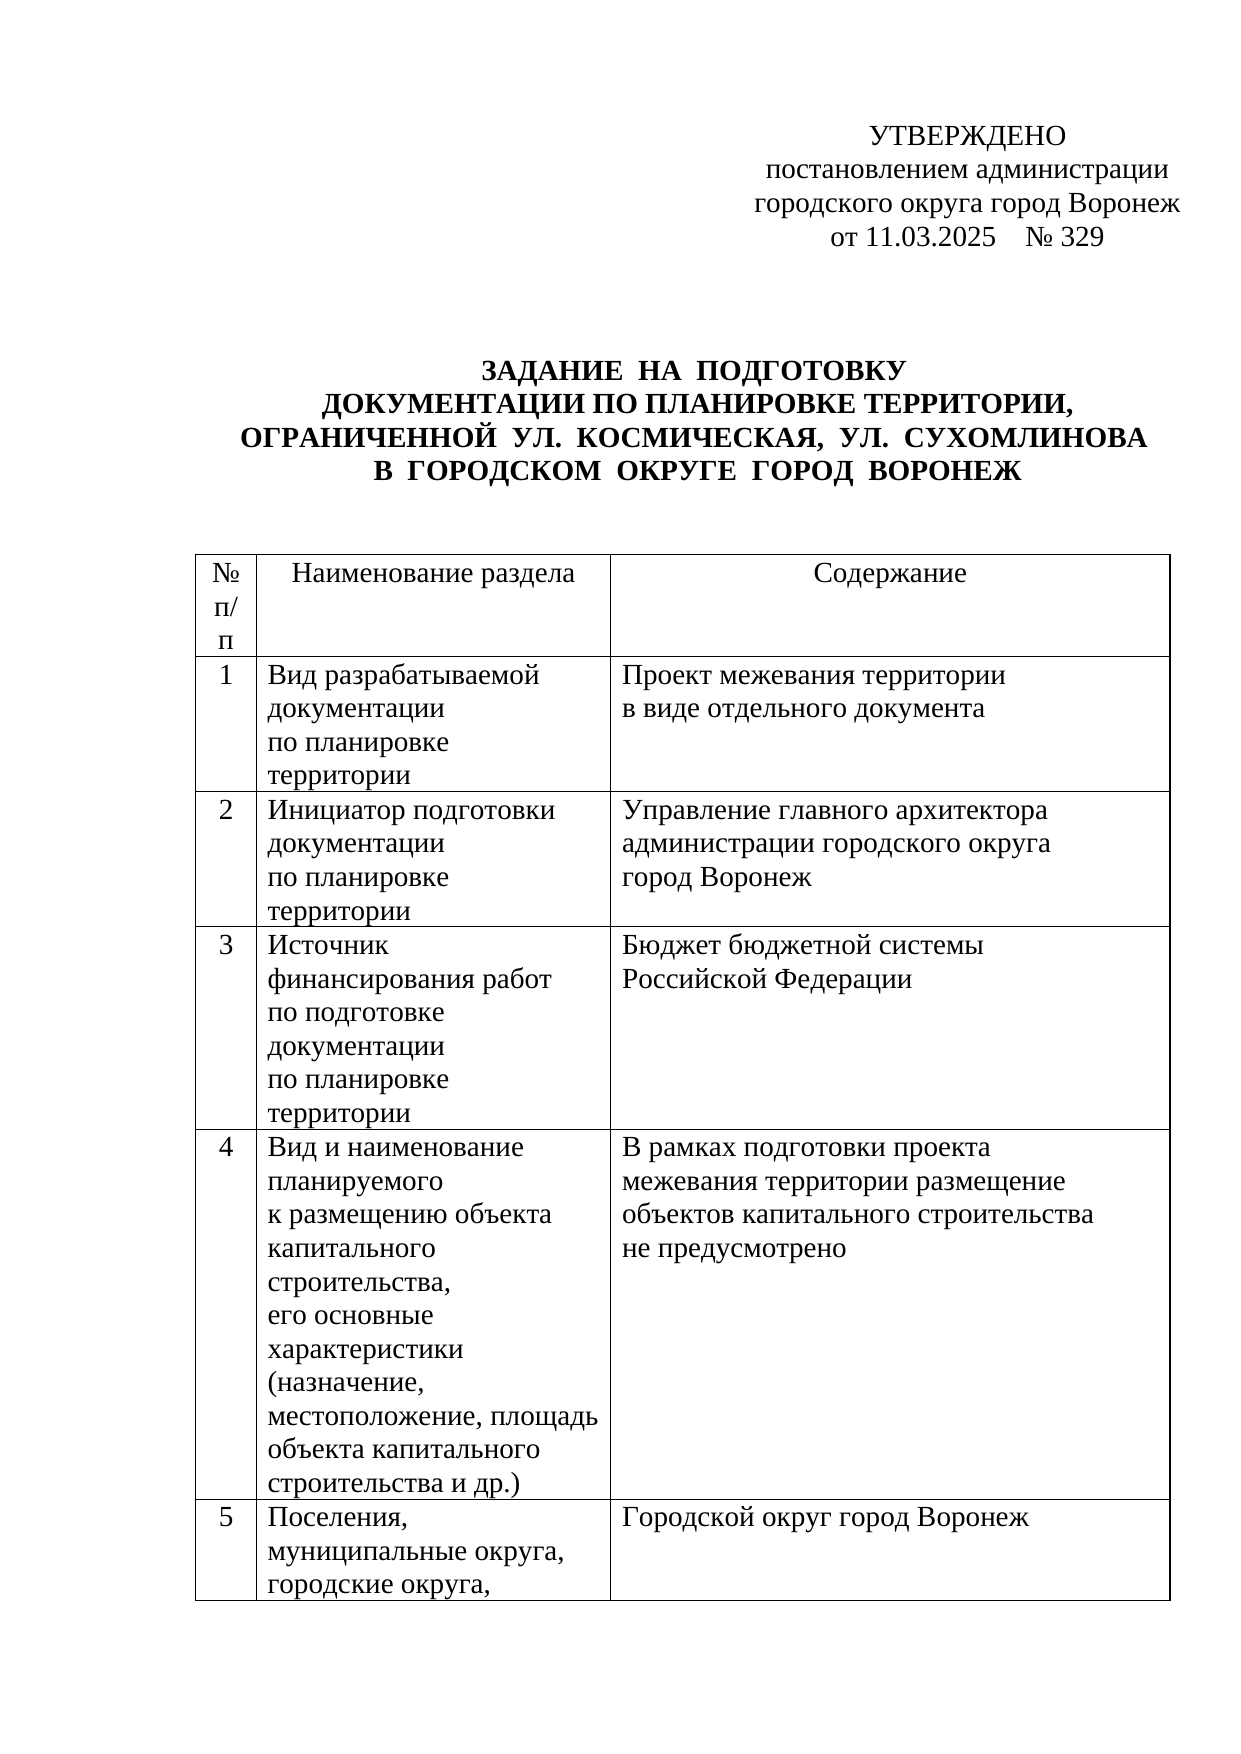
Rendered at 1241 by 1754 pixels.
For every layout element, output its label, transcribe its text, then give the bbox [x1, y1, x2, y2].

table_cell Проект межевания территории в виде отдельного документа [611, 657, 1169, 791]
text документации по планировке территории, ограниченной ул. Космическая, ул. Сухомлинова [207, 386, 1181, 453]
table_cell В рамках подготовки проекта межевания территории размещение объектов капитального строительства не предусмотрено [611, 1130, 1169, 1498]
table_cell Инициатор подготовки документации по планировке территории [257, 792, 610, 926]
table_cell 1 [196, 657, 256, 791]
table_header Содержание [611, 555, 1169, 656]
table_cell Вид и наименование планируемого к размещению объекта капитального строительства, его основные характеристики (назначение, местоположение, площадь объекта капитального строительства и др.) [257, 1130, 610, 1498]
table_header Наименование раздела [257, 555, 610, 656]
text от 11.03.2025 № 329 [753, 219, 1181, 252]
table_cell Вид разрабатываемой документации по планировке территории [257, 657, 610, 791]
table_header № п/п [196, 555, 256, 656]
table_cell 2 [196, 792, 256, 926]
table_cell 3 [196, 927, 256, 1128]
table_cell Управление главного архитектора администрации городского округа город Воронеж [611, 792, 1169, 926]
table_cell Городской округ город Воронеж [611, 1500, 1169, 1600]
table_cell 5 [196, 1500, 256, 1600]
text городского округа город Воронеж [753, 185, 1181, 219]
text постановлением администрации [753, 152, 1181, 185]
text в городском округе город Воронеж [207, 453, 1181, 487]
text ЗАДАНИЕ НА ПОДГОТОВКУ [207, 353, 1181, 386]
text УТВЕРЖДЕНО [753, 118, 1181, 152]
table_cell 4 [196, 1130, 256, 1498]
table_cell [257, 1500, 610, 1600]
table_cell Бюджет бюджетной системы Российской Федерации [611, 927, 1169, 1128]
table_cell Источник финансирования работ по подготовке документации по планировке территории [257, 927, 610, 1128]
